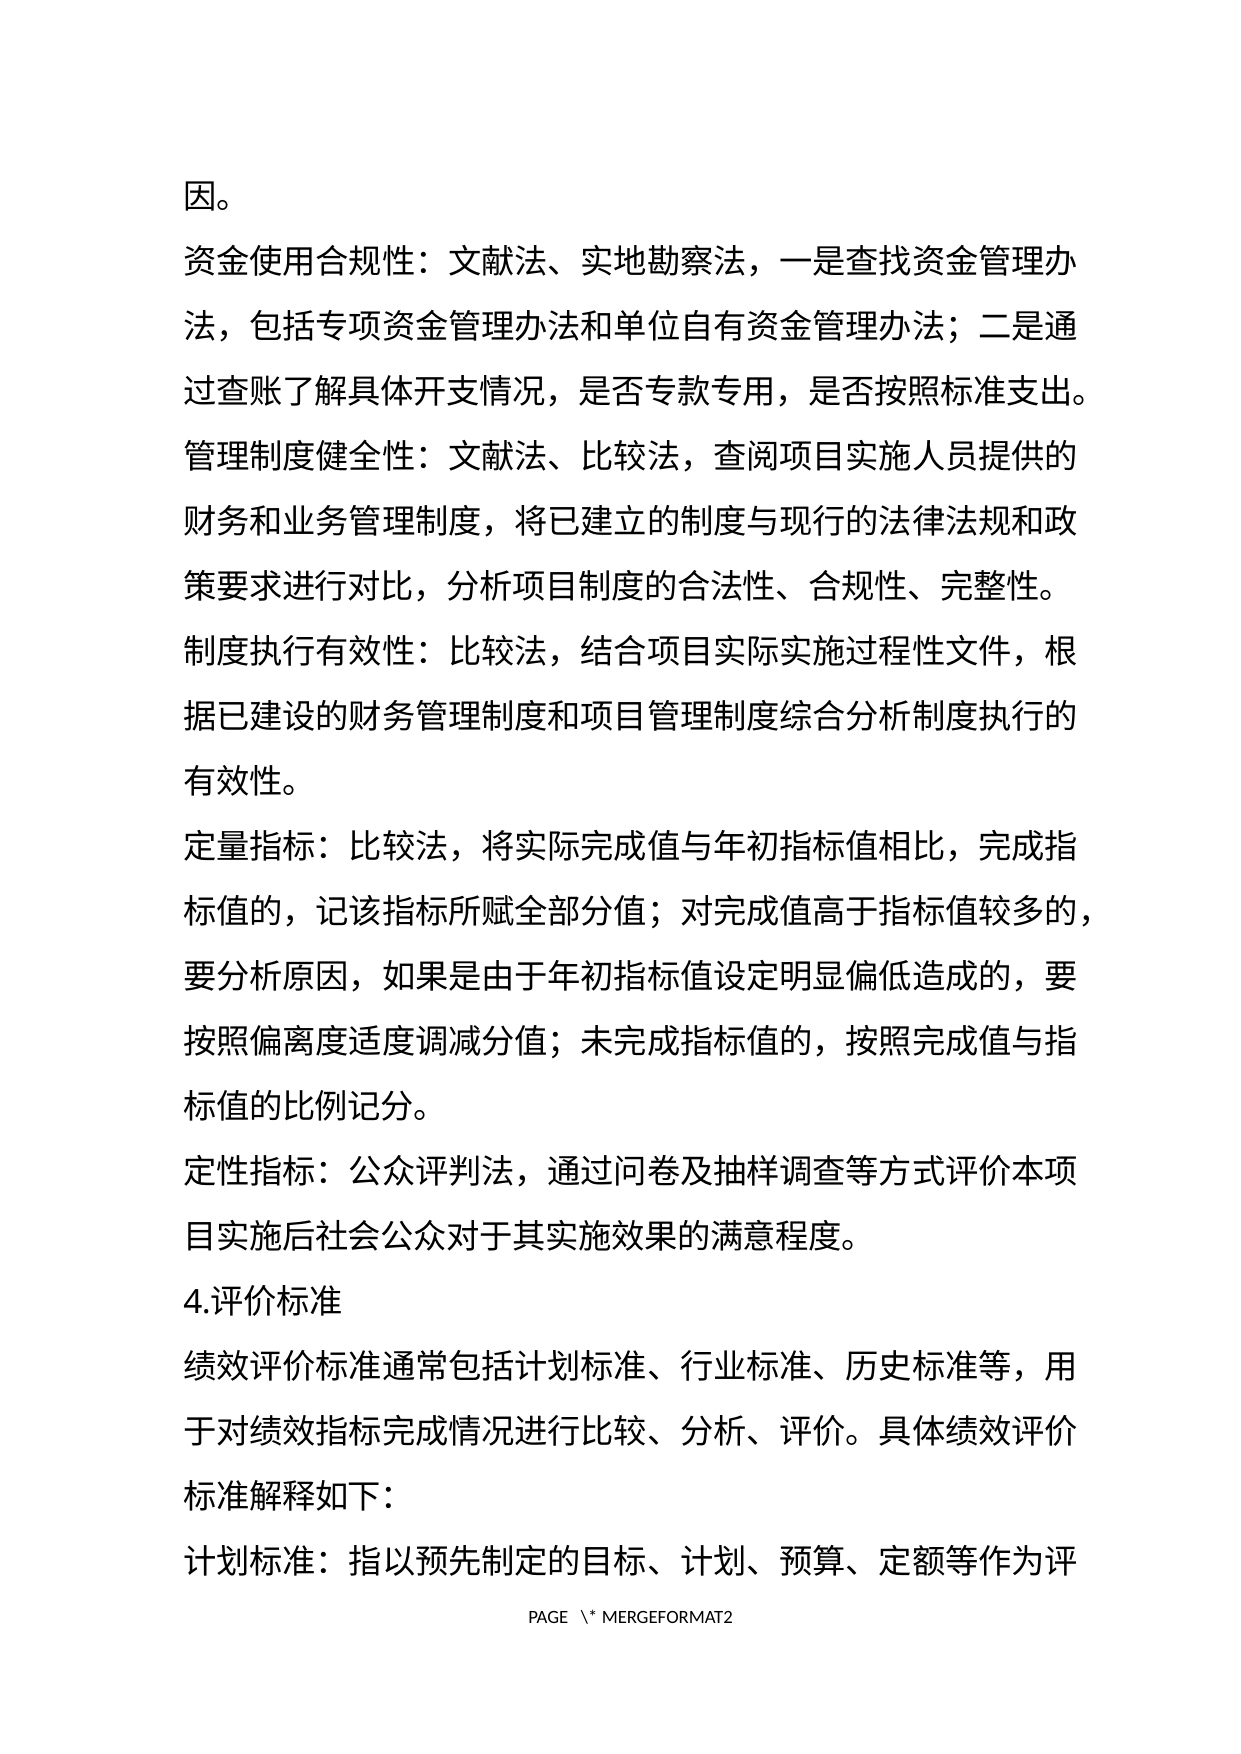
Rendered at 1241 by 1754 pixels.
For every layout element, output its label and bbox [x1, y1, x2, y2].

text [183, 162, 1078, 1592]
